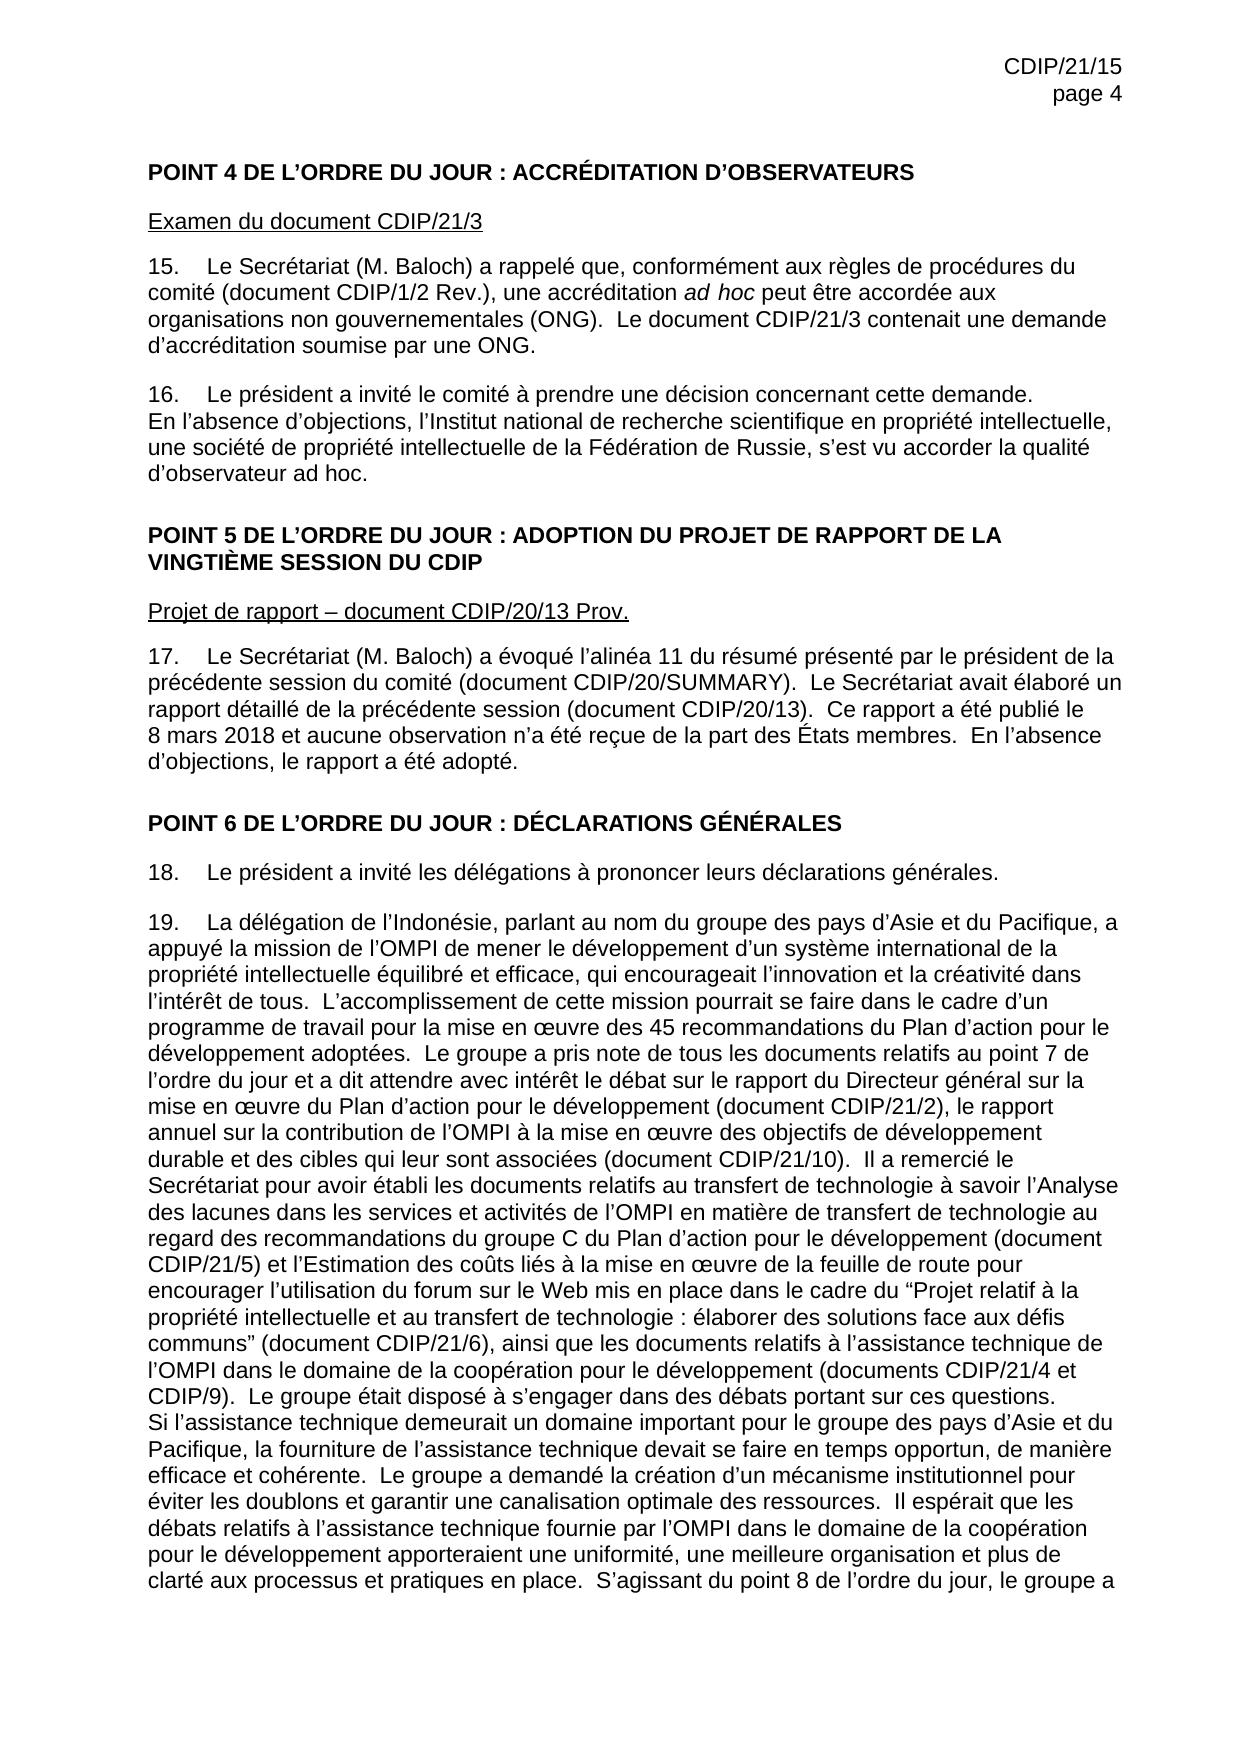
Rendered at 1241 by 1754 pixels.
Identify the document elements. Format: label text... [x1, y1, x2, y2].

subtitle Point 5 de l’ordre du jour : adoption du projet de rapport de la vingtième session du CDIP [148, 522, 1122, 575]
text Le Secrétariat (M. Baloch) a rappelé que, conformément aux règles de procédures du comité (document CDIP/1/2 Rev.), une accréditation ad hoc peut être accordée aux organisations non gouvernementales (ONG). Le document CDIP/21/3 contenait une demande d’accréditation soumise par une ONG. [148, 253, 1122, 358]
text Le président a invité les délégations à prononcer leurs déclarations générales. [148, 859, 1122, 886]
subtitle Examen du document CDIP/21/3 [148, 208, 1122, 234]
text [148, 908, 1122, 1594]
text Le Secrétariat (M. Baloch) a évoqué l’alinéa 11 du résumé présenté par le président de la précédente session du comité (document CDIP/20/SUMMARY). Le Secrétariat avait élaboré un rapport détaillé de la précédente session (document CDIP/20/13). Ce rapport a été publié le 8 mars 2018 et aucune observation n’a été reçue de la part des États membres. En l’absence d’objections, le rapport a été adopté. [148, 643, 1122, 774]
subtitle Point 6 de l’ordre du jour : déclarations générales [148, 810, 1122, 836]
subtitle Point 4 de l’ordre du jour : accréditation d’observateurs [148, 158, 1122, 185]
subtitle Projet de rapport – document CDIP/20/13 Prov. [148, 598, 1122, 624]
text Le président a invité le comité à prendre une décision concernant cette demande. En l’absence d’objections, l’Institut national de recherche scientifique en propriété intellectuelle, une société de propriété intellectuelle de la Fédération de Russie, s’est vu accorder la qualité d’observateur ad hoc. [148, 381, 1122, 487]
